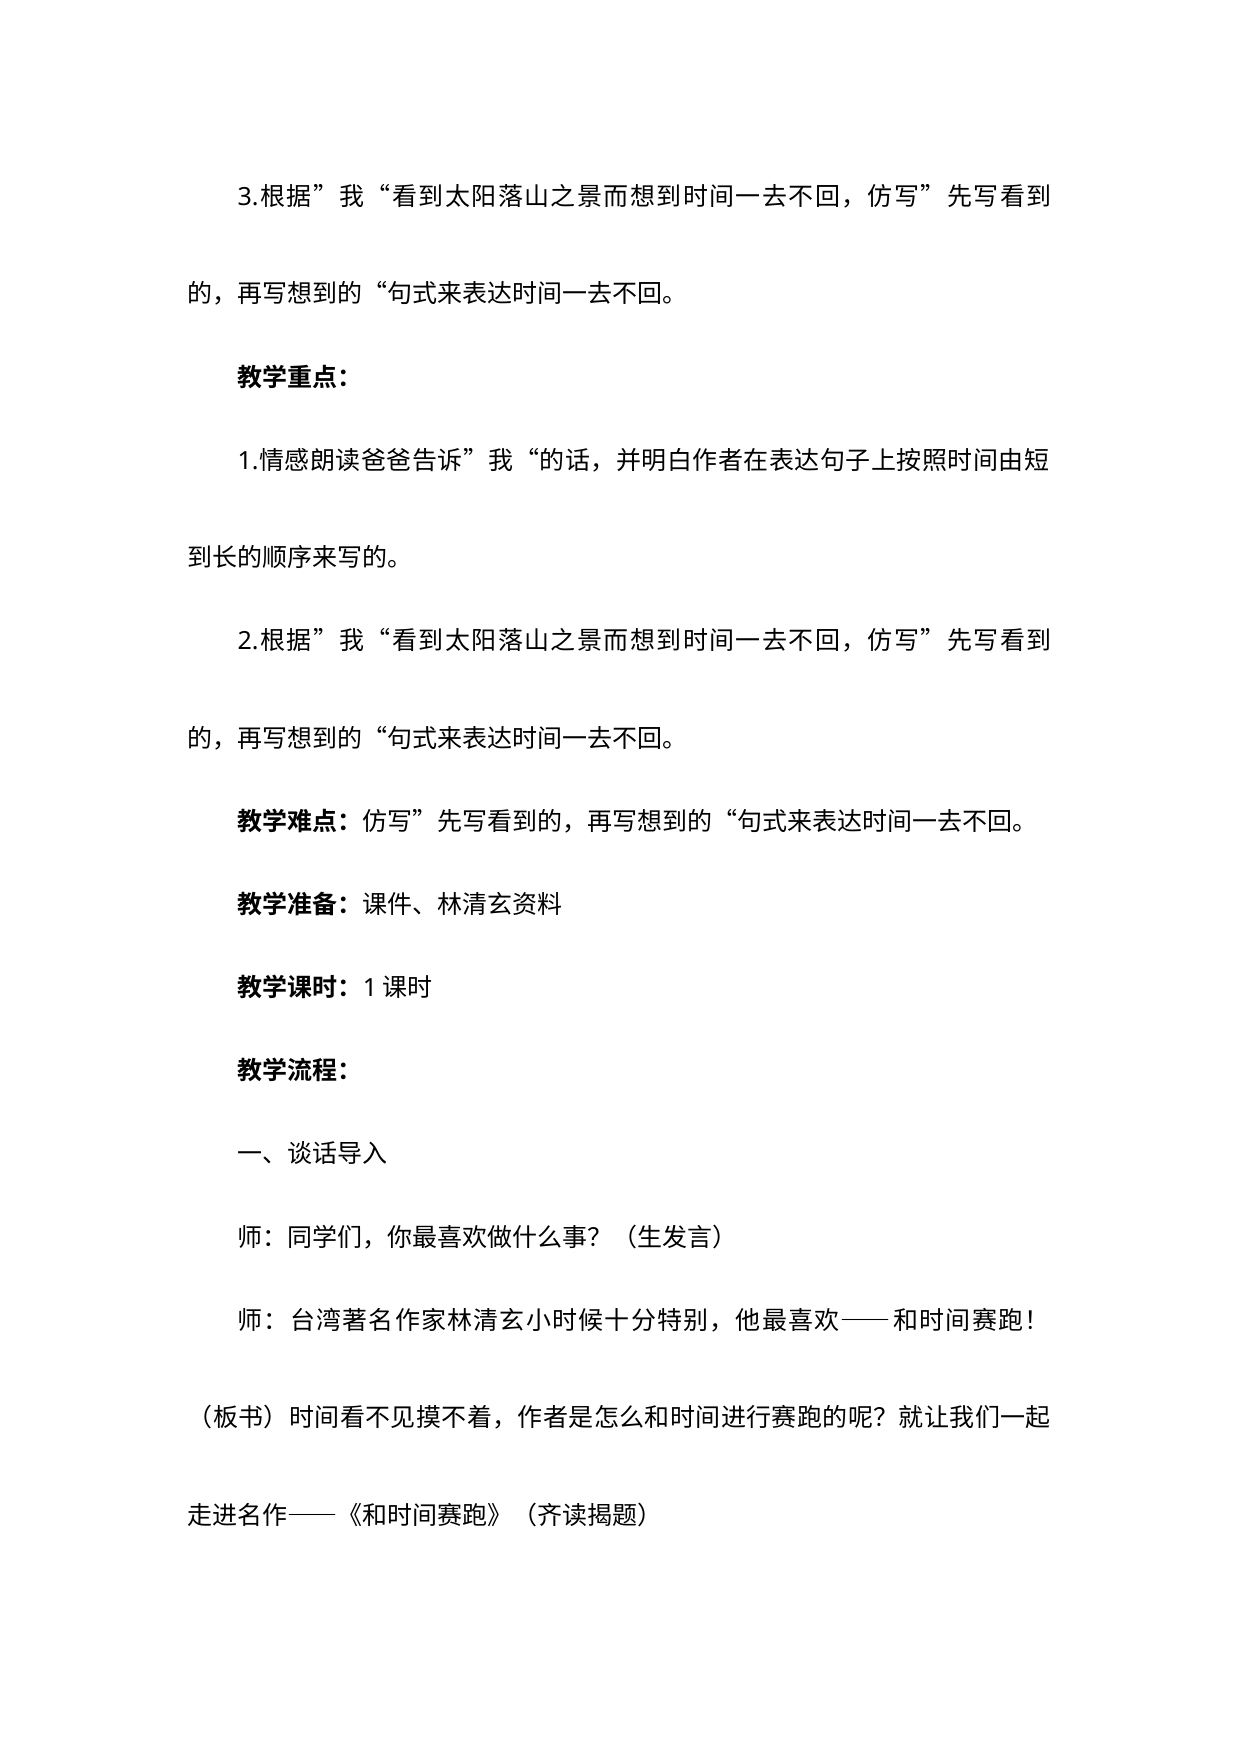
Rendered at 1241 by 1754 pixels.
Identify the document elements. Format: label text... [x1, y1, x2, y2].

text 1.情感朗读爸爸告诉”我“的话，并明白作者在表达句子上按照时间由短到长的顺序来写的。 [187, 426, 1053, 588]
list 教学准备：课件、林清玄资料 [187, 870, 1053, 935]
list 一、谈话导入 [187, 1119, 1053, 1184]
list 3.根据”我“看到太阳落山之景而想到时间一去不回，仿写”先写看到的，再写想到的“句式来表达时间一去不回。 [187, 162, 1053, 324]
list 2.根据”我“看到太阳落山之景而想到时间一去不回，仿写”先写看到的，再写想到的“句式来表达时间一去不回。 [187, 606, 1053, 769]
list 教学课时：1课时 [187, 953, 1053, 1018]
list 教学难点：仿写”先写看到的，再写想到的“句式来表达时间一去不回。 [187, 787, 1053, 852]
list 师：台湾著名作家林清玄小时候十分特别，他最喜欢——和时间赛跑！（板书）时间看不见摸不着，作者是怎么和时间进行赛跑的呢？就让我们一起走进名作——《和时间赛跑》（齐读揭题） [187, 1286, 1053, 1546]
list 教学重点： [187, 343, 1053, 408]
list 师：同学们，你最喜欢做什么事？（生发言） [187, 1203, 1053, 1268]
list 教学流程： [187, 1036, 1053, 1101]
